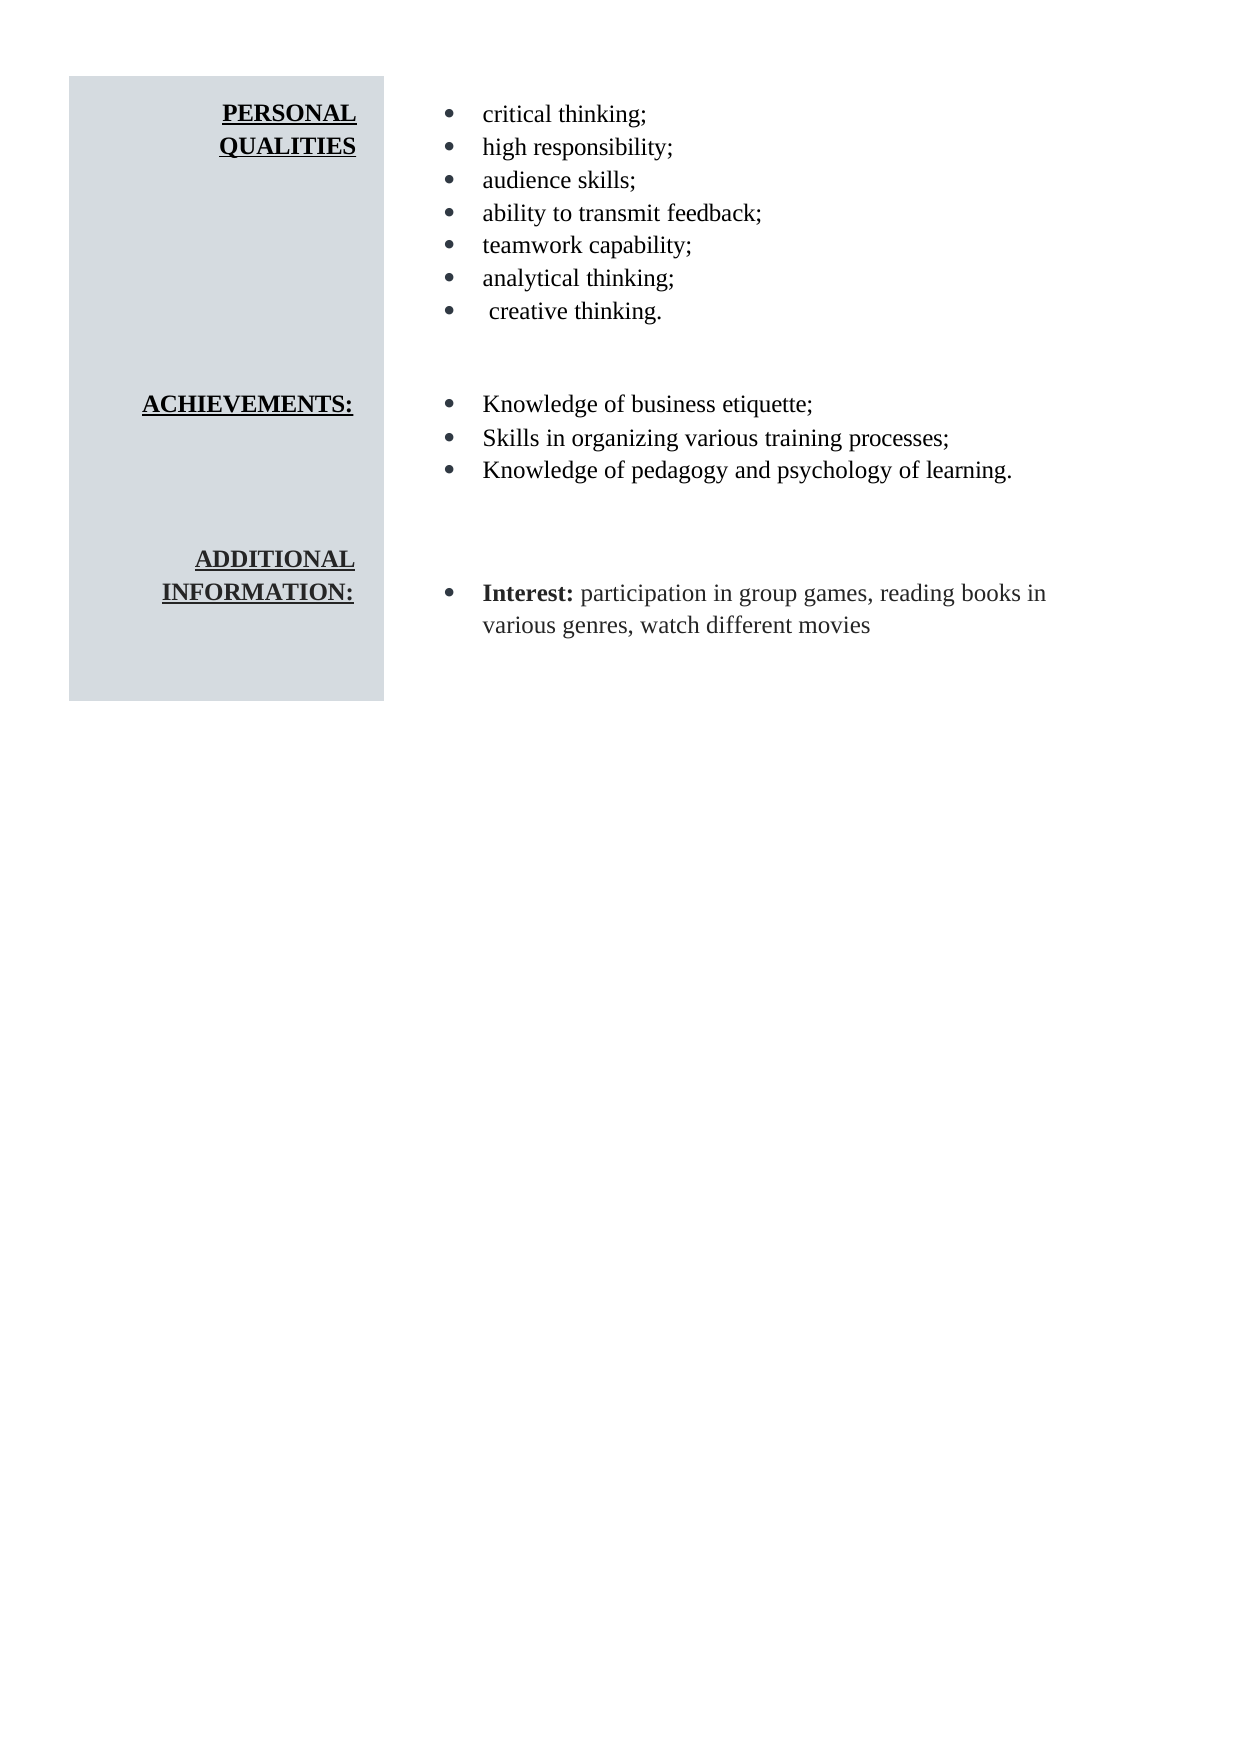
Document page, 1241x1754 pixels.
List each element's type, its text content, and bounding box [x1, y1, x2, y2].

table_cell ADDITIONAL INFORMATION: [69, 518, 384, 701]
table_header PERSONAL QUALITIES [69, 76, 384, 364]
table_cell Knowledge of business etiquette; Skills in organizing various training processes; Knowledge of pedagogy and psychology of learning. [384, 364, 1131, 518]
table_cell Interest: participation in group games, reading books in various genres, watch different movies [384, 518, 1131, 701]
table_cell ACHIEVEMENTS: [69, 364, 384, 518]
table_header critical thinking; high responsibility; audience skills; ability to transmit feedback; teamwork capability; analytical thinking; creative thinking. [384, 76, 1131, 364]
